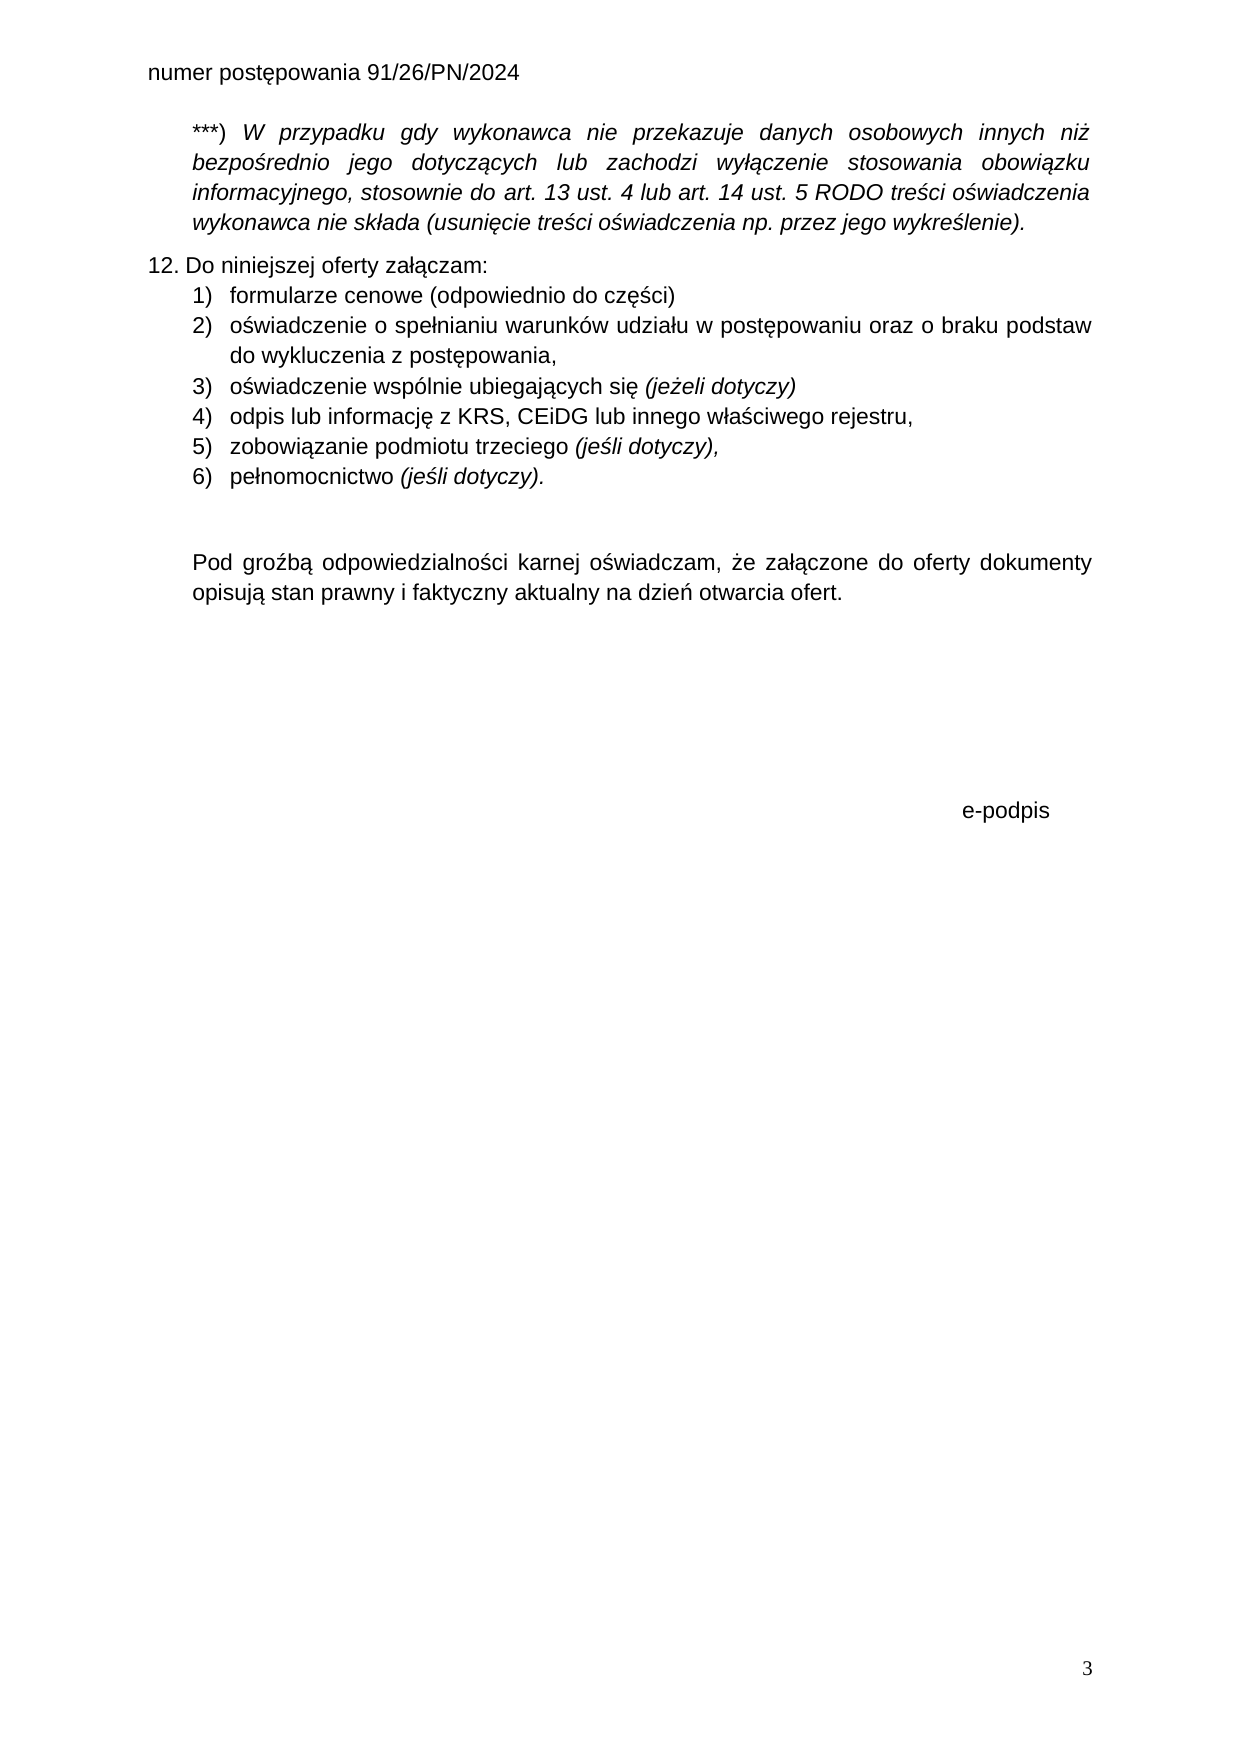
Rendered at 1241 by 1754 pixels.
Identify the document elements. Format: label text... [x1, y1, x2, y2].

list Do niniejszej oferty załączam: [148, 252, 1092, 278]
text e-podpis [148, 797, 1092, 824]
text ***) W przypadku gdy wykonawca nie przekazuje danych osobowych innych niż bezpośrednio jego dotyczących lub zachodzi wyłączenie stosowania obowiązku informacyjnego, stosownie do art. 13 ust. 4 lub art. 14 ust. 5 RODO treści oświadczenia wykonawca nie składa (usunięcie treści oświadczenia np. przez jego wykreślenie). [192, 118, 1092, 236]
list pełnomocnictwo (jeśli dotyczy). [192, 463, 1092, 490]
list zobowiązanie podmiotu trzeciego (jeśli dotyczy), [192, 433, 1092, 459]
text Pod groźbą odpowiedzialności karnej oświadczam, że załączone do oferty dokumenty opisują stan prawny i faktyczny aktualny na dzień otwarcia ofert. [192, 549, 1092, 605]
list odpis lub informację z KRS, CEiDG lub innego właściwego rejestru, [192, 403, 1092, 429]
list formularze cenowe (odpowiednio do części) [192, 282, 1092, 308]
list oświadczenie o spełnianiu warunków udziału w postępowaniu oraz o braku podstaw do wykluczenia z postępowania, [192, 312, 1092, 369]
list oświadczenie wspólnie ubiegających się (jeżeli dotyczy) [192, 373, 1092, 399]
